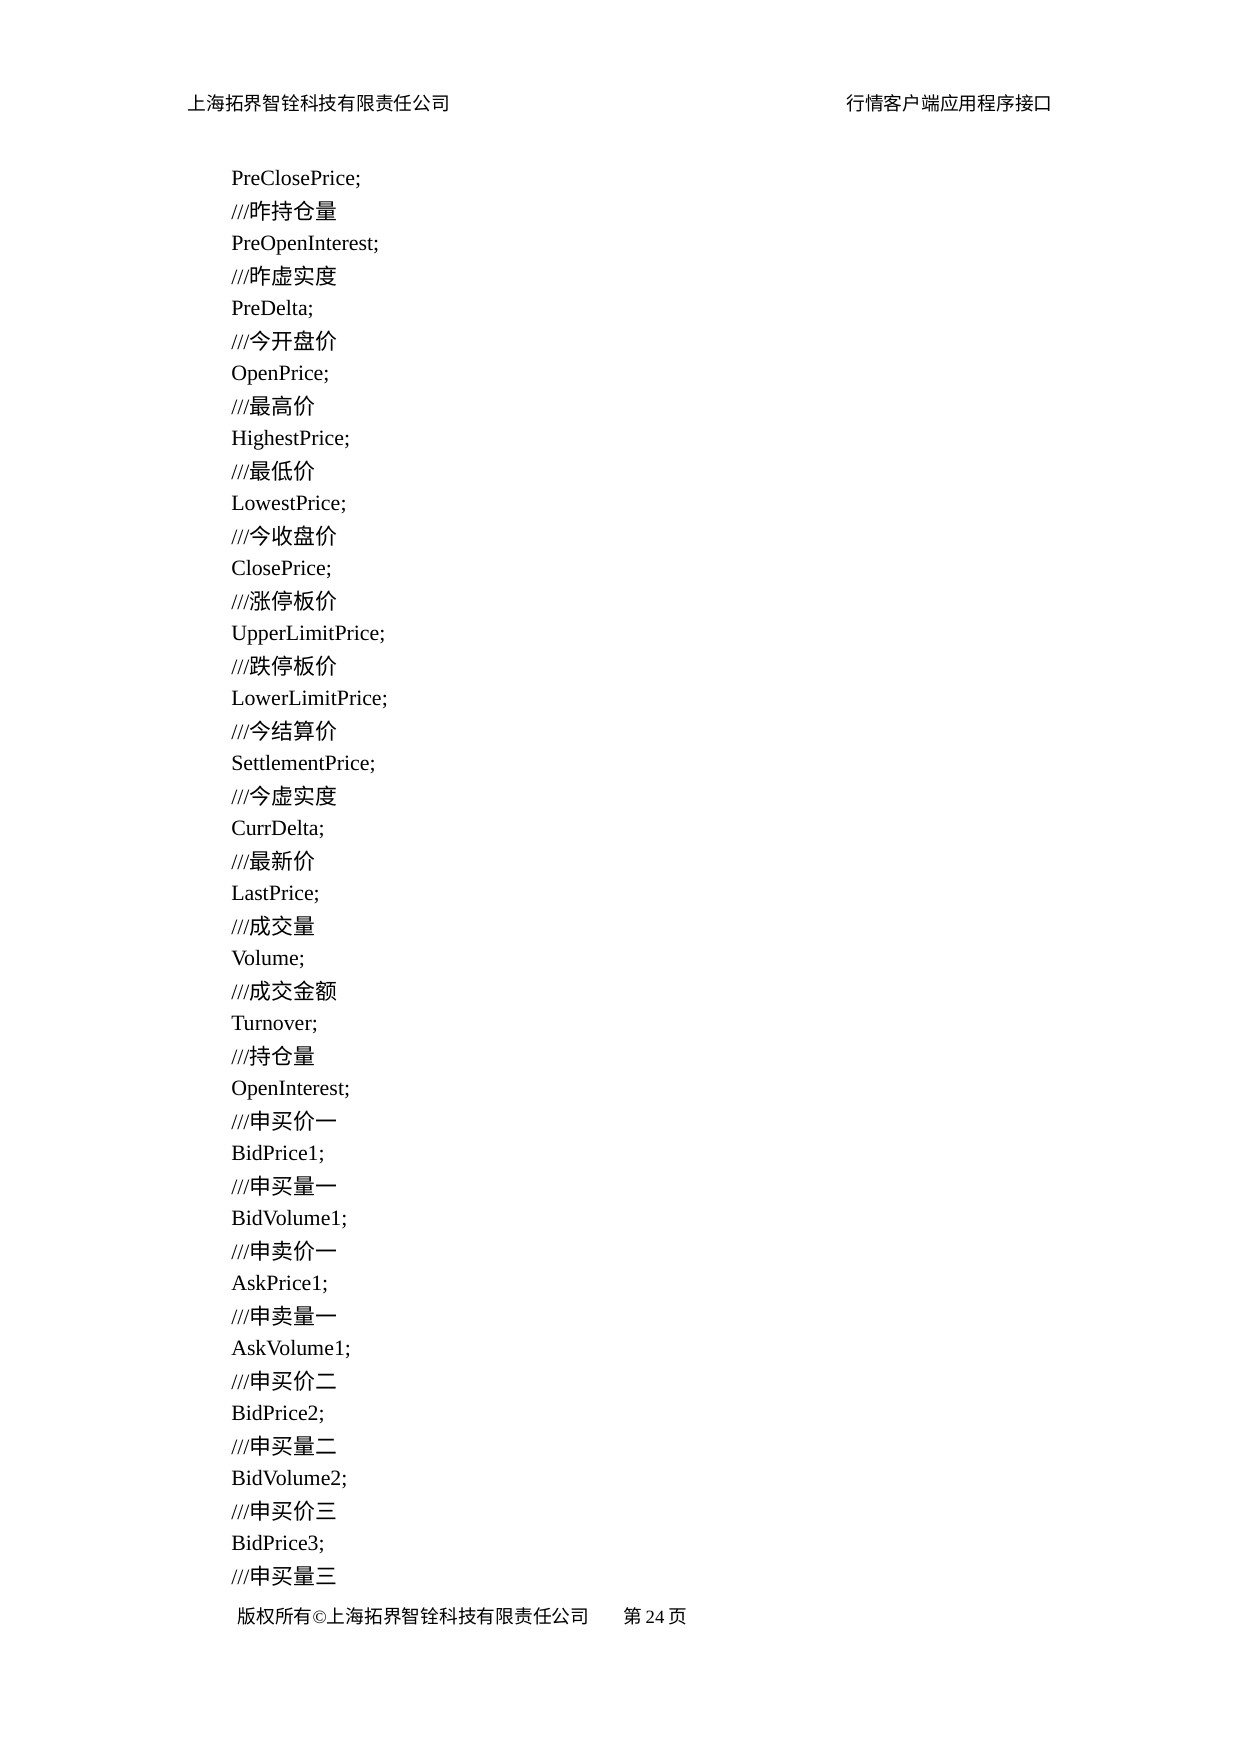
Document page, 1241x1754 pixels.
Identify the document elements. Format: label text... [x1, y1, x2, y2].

text OpenPrice; [187, 356, 1053, 388]
text ///今结算价 [187, 713, 1053, 746]
text ///申买量二 [187, 1428, 1053, 1461]
text BidVolume2; [187, 1461, 1053, 1493]
text ///申买价二 [187, 1363, 1053, 1396]
text LastPrice; [187, 876, 1053, 908]
text ///最低价 [187, 453, 1053, 486]
text ///成交量 [187, 908, 1053, 941]
text BidPrice2; [187, 1396, 1053, 1428]
text BidPrice1; [187, 1136, 1053, 1168]
text SettlementPrice; [187, 746, 1053, 778]
text ///持仓量 [187, 1038, 1053, 1071]
text ///申买价三 [187, 1493, 1053, 1526]
text ///今虚实度 [187, 778, 1053, 811]
text OpenInterest; [187, 1071, 1053, 1103]
text PreOpenInterest; [187, 226, 1053, 258]
text ///申买量一 [187, 1168, 1053, 1201]
text ///申卖量一 [187, 1298, 1053, 1331]
text ///成交金额 [187, 973, 1053, 1006]
text ///申买价一 [187, 1103, 1053, 1136]
text PreDelta; [187, 291, 1053, 323]
text AskVolume1; [187, 1331, 1053, 1363]
text ///申买量三 [187, 1558, 1053, 1591]
text AskPrice1; [187, 1266, 1053, 1298]
text PreClosePrice; [187, 161, 1053, 193]
text ///今收盘价 [187, 518, 1053, 551]
text ///最高价 [187, 388, 1053, 421]
text ClosePrice; [187, 551, 1053, 583]
text ///涨停板价 [187, 583, 1053, 616]
text ///今开盘价 [187, 323, 1053, 356]
text HighestPrice; [187, 421, 1053, 453]
text CurrDelta; [187, 811, 1053, 843]
text BidPrice3; [187, 1526, 1053, 1558]
text ///申卖价一 [187, 1233, 1053, 1266]
text ///昨持仓量 [187, 193, 1053, 226]
text LowerLimitPrice; [187, 681, 1053, 713]
text Volume; [187, 941, 1053, 973]
text ///最新价 [187, 843, 1053, 876]
text BidVolume1; [187, 1201, 1053, 1233]
text Turnover; [187, 1006, 1053, 1038]
text UpperLimitPrice; [187, 616, 1053, 648]
text LowestPrice; [187, 486, 1053, 518]
text ///跌停板价 [187, 648, 1053, 681]
text ///昨虚实度 [187, 258, 1053, 291]
